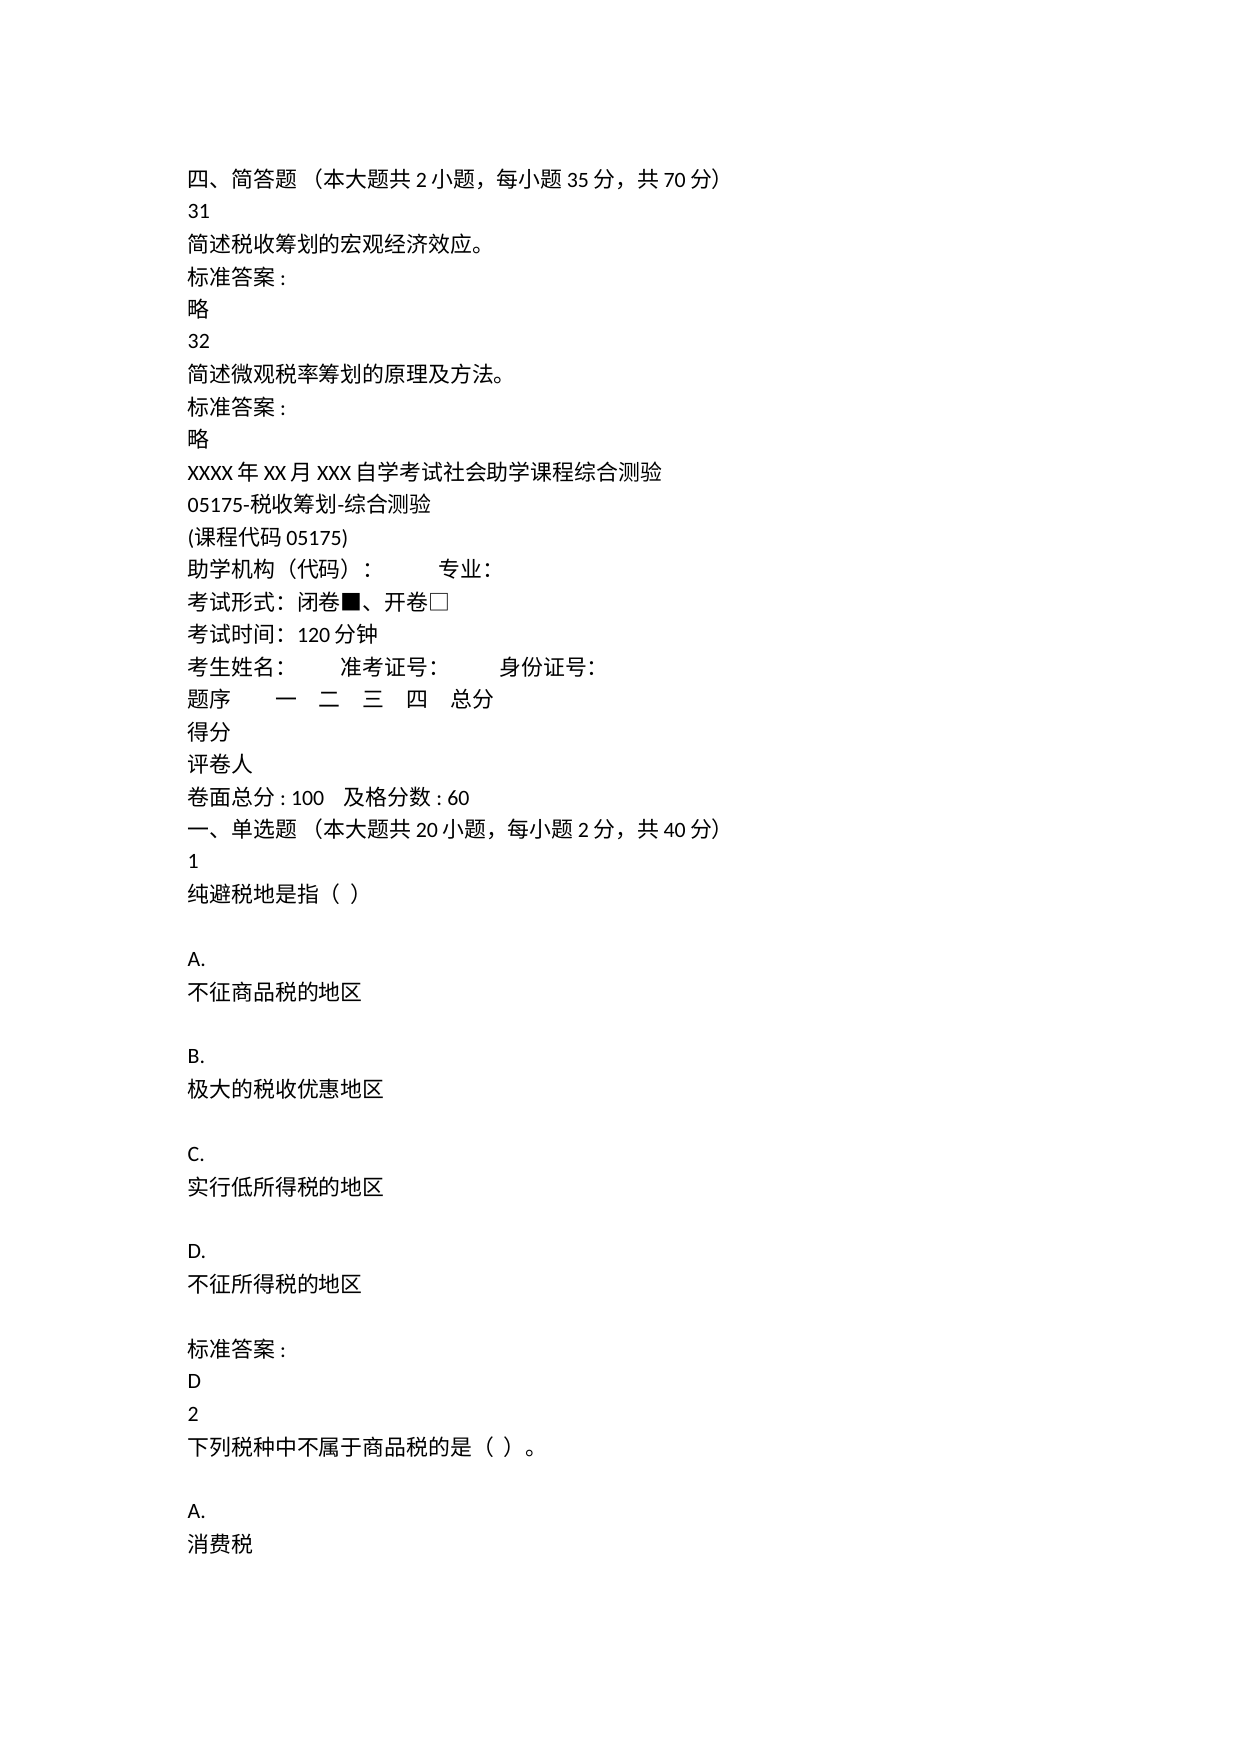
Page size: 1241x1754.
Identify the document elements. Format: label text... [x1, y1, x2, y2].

text 1 [187, 844, 1053, 877]
text 题序 一 二 三 四 总分 [187, 682, 1053, 714]
text 考试时间：120分钟 [187, 617, 1053, 649]
text D. [187, 1234, 1053, 1267]
text XXXX年XX月XXX自学考试社会助学课程综合测验 [187, 454, 1053, 487]
text 纯避税地是指（ ） [187, 877, 1053, 909]
text 略 [187, 422, 1053, 454]
text 四、简答题 （本大题共2小题，每小题35分，共70分） [187, 162, 1053, 194]
text 不征商品税的地区 [187, 974, 1053, 1007]
text 考试形式：闭卷■、开卷□ [187, 584, 1053, 617]
text 助学机构（代码）： 专业： [187, 552, 1053, 584]
text 一、单选题 （本大题共20小题，每小题2分，共40分） [187, 812, 1053, 844]
text A. [187, 942, 1053, 974]
text 31 [187, 194, 1053, 227]
text 简述微观税率筹划的原理及方法。 [187, 357, 1053, 389]
text C. [187, 1137, 1053, 1169]
text B. [187, 1039, 1053, 1072]
text 标准答案 : [187, 389, 1053, 422]
text 标准答案 : [187, 1332, 1053, 1364]
text 极大的税收优惠地区 [187, 1072, 1053, 1104]
text A. [187, 1494, 1053, 1527]
text 得分 [187, 714, 1053, 747]
text 2 [187, 1397, 1053, 1429]
text 消费税 [187, 1527, 1053, 1559]
text 05175-税收筹划-综合测验 [187, 487, 1053, 519]
text (课程代码05175) [187, 519, 1053, 552]
text D [187, 1364, 1053, 1397]
text 下列税种中不属于商品税的是（ ）。 [187, 1429, 1053, 1462]
text 卷面总分 : 100 及格分数 : 60 [187, 779, 1053, 812]
text 略 [187, 292, 1053, 324]
text 简述税收筹划的宏观经济效应。 [187, 227, 1053, 259]
text 评卷人 [187, 747, 1053, 779]
text 实行低所得税的地区 [187, 1169, 1053, 1202]
text 不征所得税的地区 [187, 1267, 1053, 1299]
text 标准答案 : [187, 259, 1053, 292]
text 32 [187, 324, 1053, 357]
text 考生姓名： 准考证号： 身份证号： [187, 649, 1053, 682]
